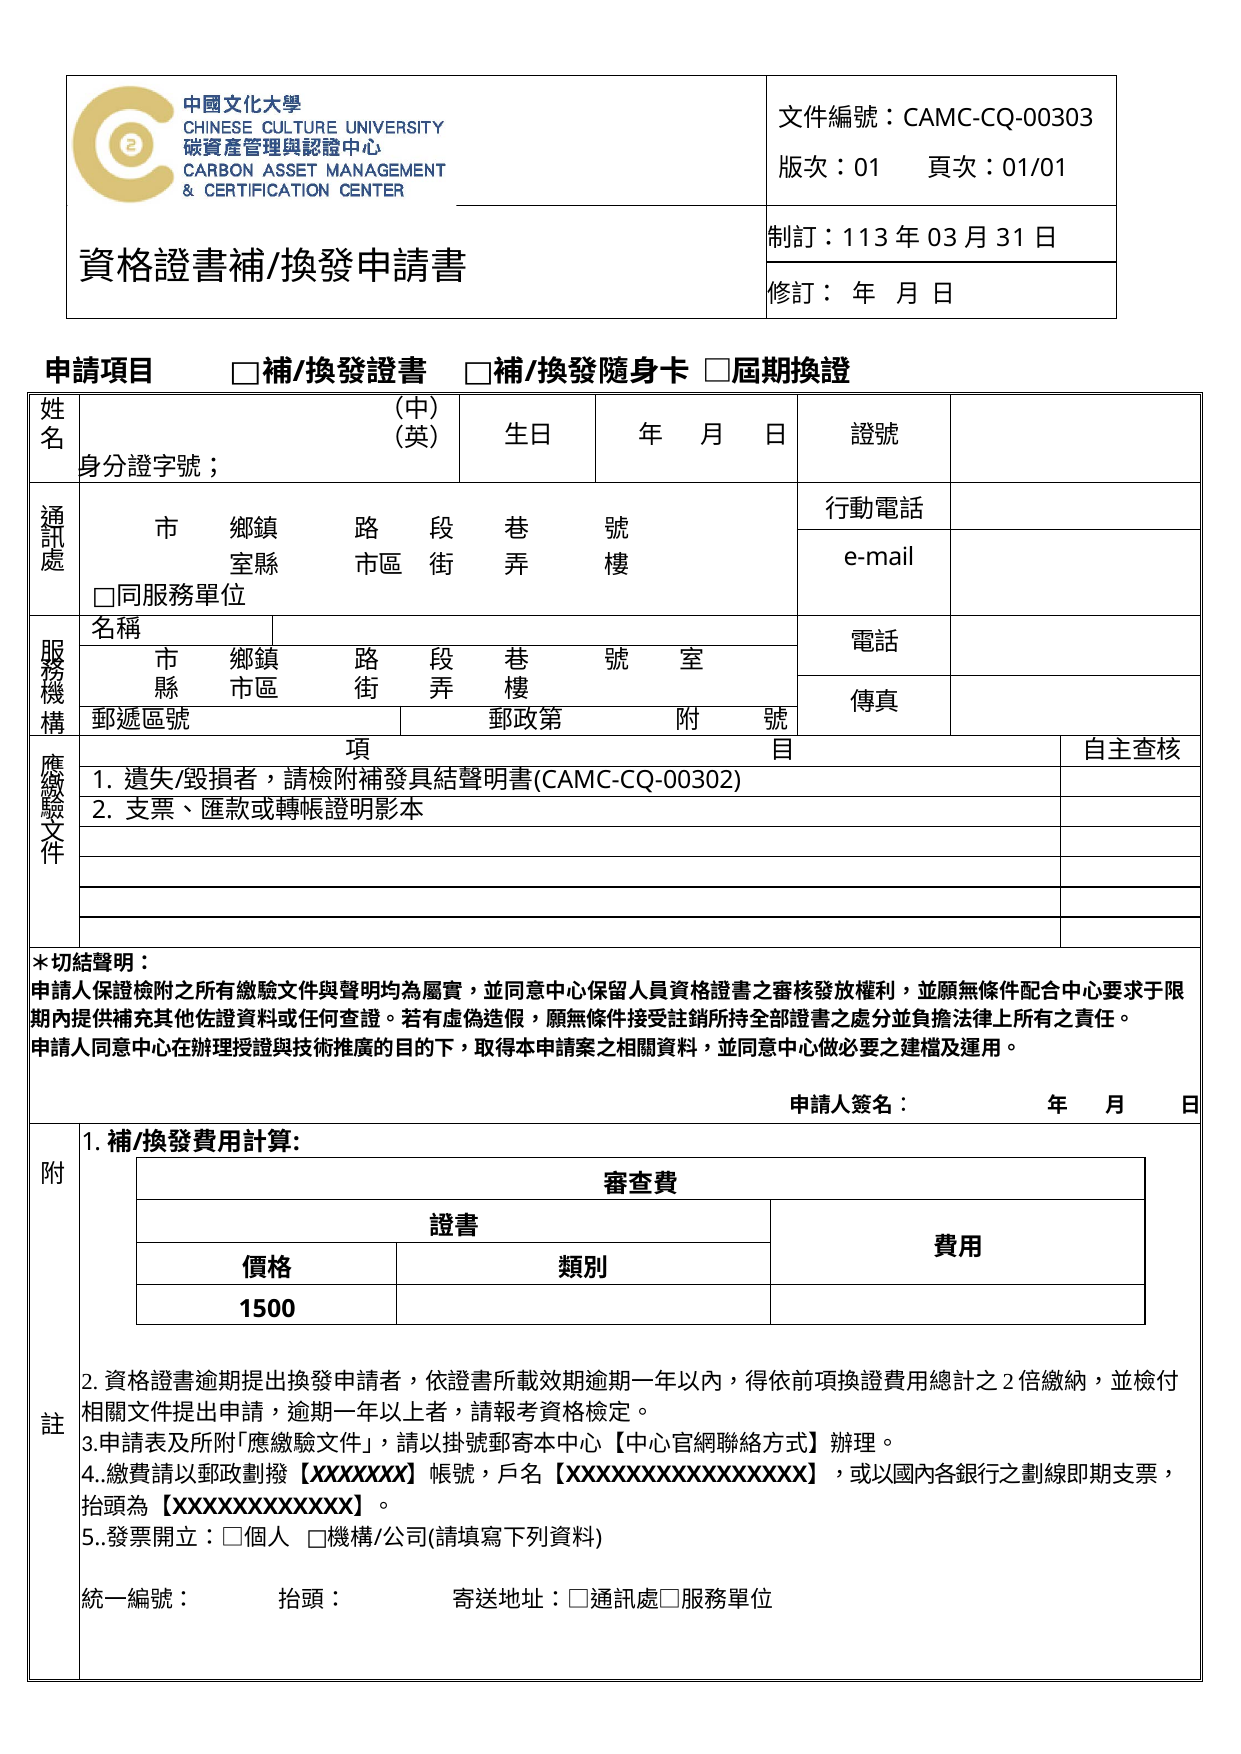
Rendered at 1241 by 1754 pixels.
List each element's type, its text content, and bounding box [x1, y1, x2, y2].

picture [67, 76, 457, 206]
text 申請項目 □補/換發證書 □補/換發隨身卡 □屆期換證 [21, 347, 1219, 389]
